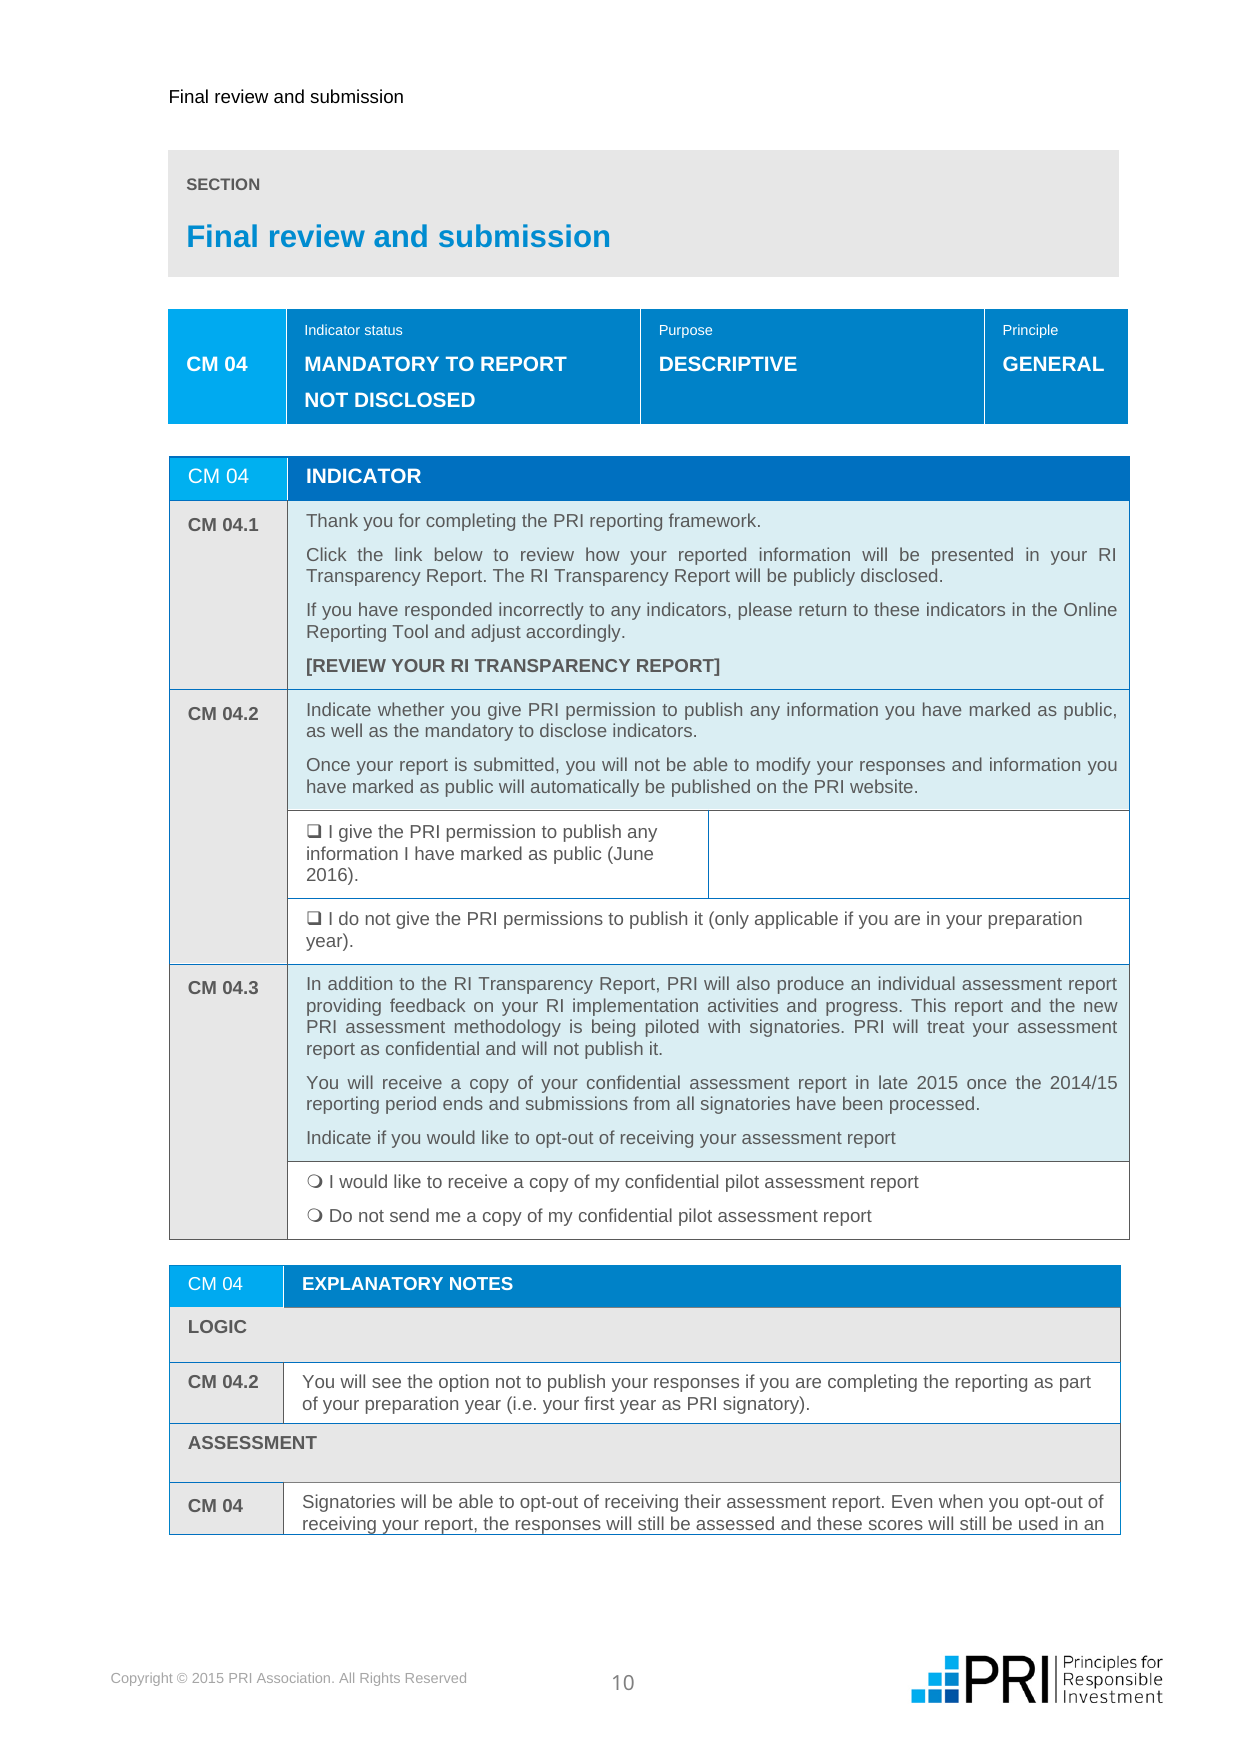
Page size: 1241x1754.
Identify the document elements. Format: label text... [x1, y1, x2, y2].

table_cell Thank you for completing the PRI reporting framework. Click the link below to review how your reported information will be presented in your RI Transparency Report. The RI Transparency Report will be publicly disclosed. If you have responded incorrectly to any indicators, please return to these indicators in the Online Reporting Tool and adjust accordingly. [REVIEW YOUR RI TRANSPARENCY REPORT] [288, 501, 1129, 689]
table_cell I give the PRI permission to publish any information I have marked as public (June 2016). [288, 811, 708, 898]
table_header Purpose [641, 309, 984, 345]
table_cell MANDATORY TO REPORT NOT DISCLOSED [287, 345, 640, 424]
table_cell You will see the option not to publish your responses if you are completing the reporting as part of your preparation year (i.e. your first year as PRI signatory). [284, 1363, 1120, 1423]
table_cell CM 04 [168, 345, 286, 424]
table_cell GENERAL [985, 345, 1128, 424]
picture [696, 1597, 1240, 1753]
table_cell Indicate whether you give PRI permission to publish any information you have marked as public, as well as the mandatory to disclose indicators. Once your report is submitted, you will not be able to modify your responses and information you have marked as public will automatically be published on the PRI website. [288, 690, 1129, 809]
table_header EXPLANATORY NOTES [284, 1266, 1120, 1307]
table_cell CM 04.2 [170, 1363, 283, 1423]
table_header Indicator status [287, 309, 640, 345]
table_cell I would like to receive a copy of my confidential pilot assessment report Do not send me a copy of my confidential pilot assessment report [288, 1162, 1129, 1239]
table_header [168, 309, 286, 345]
table_cell DESCRIPTIVE [641, 345, 984, 424]
table_header Principle [985, 309, 1128, 345]
table_header INDICATOR [288, 458, 1129, 500]
table_cell [709, 811, 1129, 898]
table_header SECTION [168, 150, 1119, 193]
table_header CM 04 [170, 458, 287, 500]
table_header CM 04 [170, 1266, 283, 1307]
table_cell LOGIC [170, 1307, 1120, 1362]
table_cell I do not give the PRI permissions to publish it (only applicable if you are in your preparation year). [288, 899, 1129, 963]
table_cell CM 04.2 [170, 690, 287, 963]
table_cell Final review and submission [168, 194, 1119, 277]
table_cell CM 04.1 [170, 501, 287, 689]
table_cell In addition to the RI Transparency Report, PRI will also produce an individual assessment report providing feedback on your RI implementation activities and progress. This report and the new PRI assessment methodology is being piloted with signatories. PRI will treat your assessment report as confidential and will not publish it. You will receive a copy of your confidential assessment report in late 2015 once the 2014/15 reporting period ends and submissions from all signatories have been processed. Indicate if you would like to opt-out of receiving your assessment report [288, 965, 1129, 1161]
table_cell CM 04 [170, 1483, 283, 1534]
table_cell CM 04.3 [170, 965, 287, 1239]
table_cell ASSESSMENT [170, 1424, 1120, 1482]
